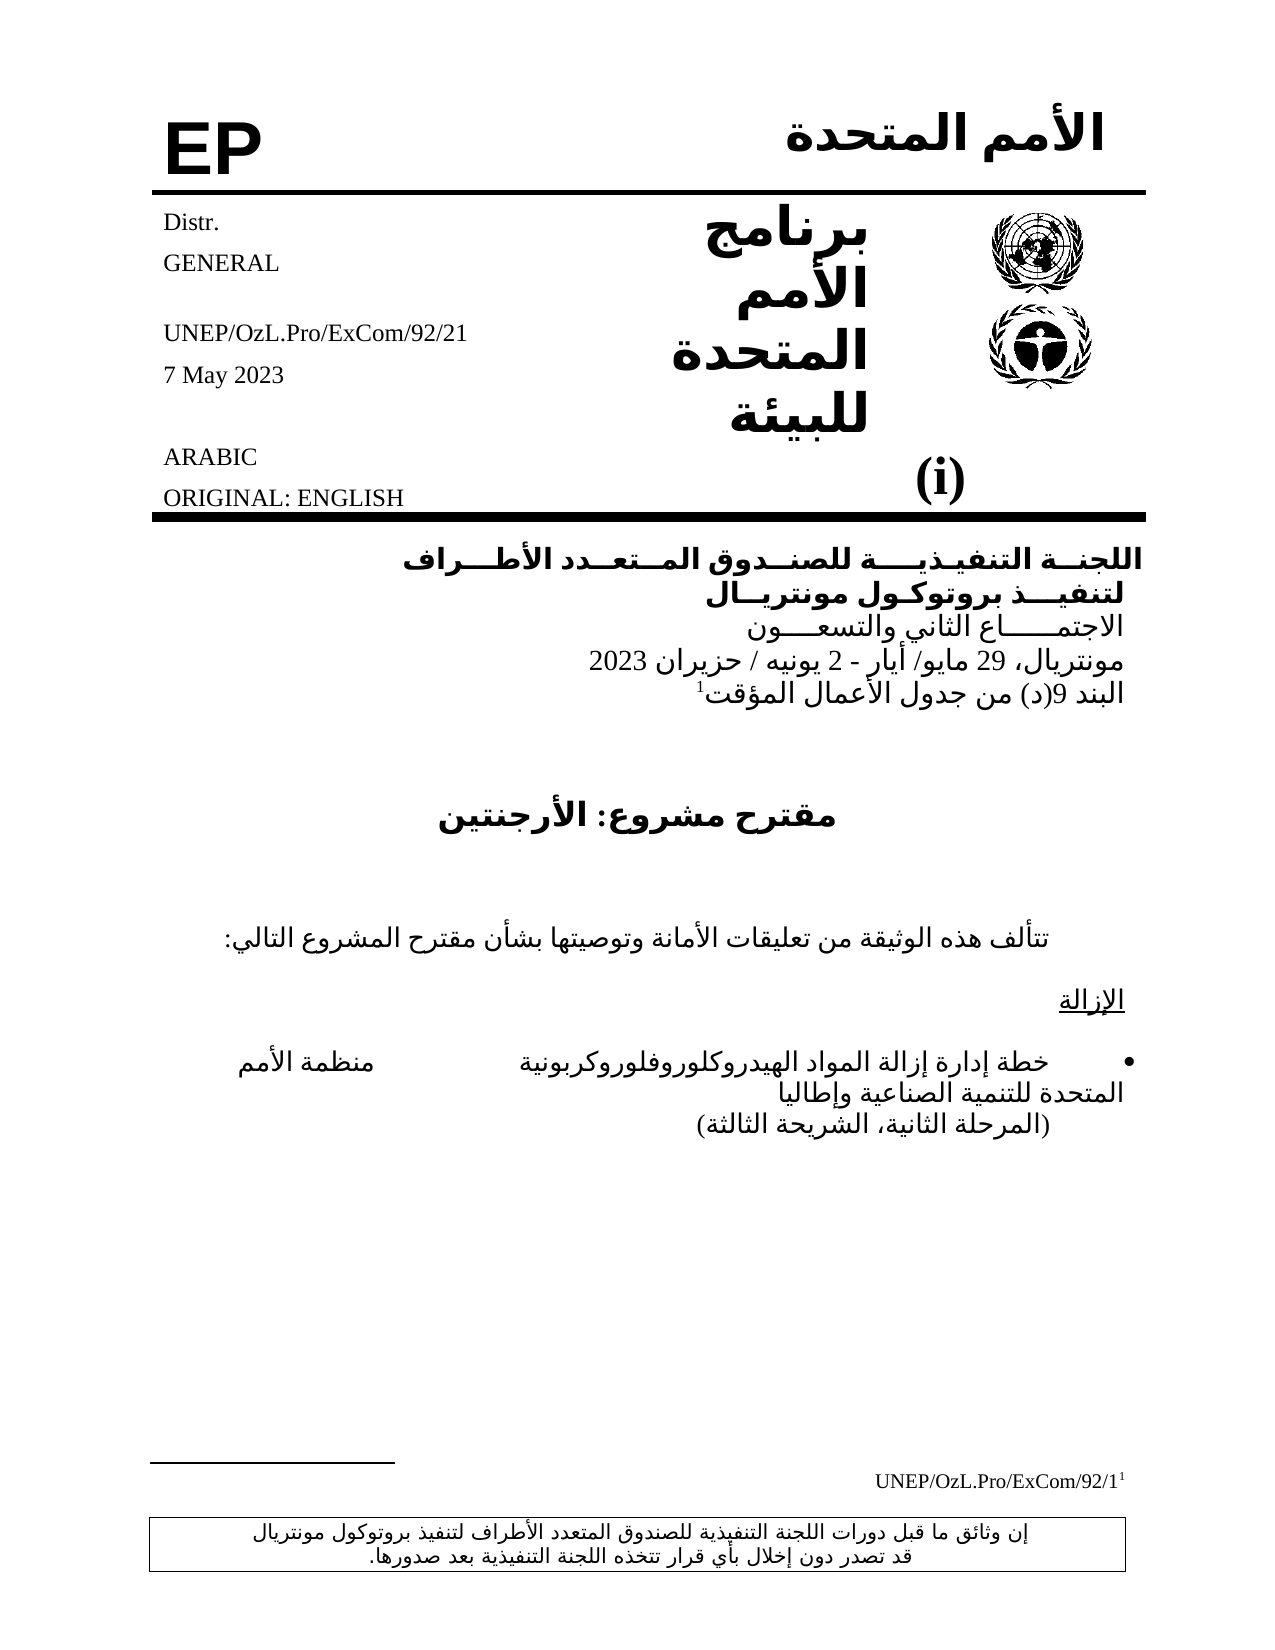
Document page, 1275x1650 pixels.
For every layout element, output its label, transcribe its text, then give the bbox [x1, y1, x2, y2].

list (المرحلة الثانية، الشريحة الثالثة) [150, 1109, 1125, 1140]
text لتنفيـــذ بروتوكـول مونتريــال [150, 576, 1125, 609]
table_cell [929, 195, 1146, 512]
subtitle خطة إدارة إزالة المواد الهيدروكلوروفلوروكربونية منظمة الأمم المتحدة للتنمية الصناعية وإطاليا [150, 1046, 1124, 1109]
picture [985, 300, 1094, 392]
text اللجنــة التنفيـذيــــة للصنــدوق المــتعــدد الأطـــراف [150, 542, 1125, 576]
subtitle تتألف هذه الوثيقة من تعليقات الأمانة وتوصيتها بشأن مقترح المشروع التالي: [150, 922, 1125, 953]
list مقترح مشروع: الأرجنتين [150, 795, 1125, 833]
text الاجتمــــــاع الثاني والتسعــــون [150, 609, 1124, 643]
table_cell Distr. GENERAL UNEP/OzL.Pro/ExCom/92/21 7 May 2023 ARABIC ORIGINAL: ENGLISH [152, 195, 575, 512]
table_header EP [152, 104, 611, 190]
subtitle مونتريال، 29 مايو/ أيار - 2 يونيه / حزيران 2023 [150, 643, 1124, 677]
subtitle البند 9(د) من جدول الأعمال المؤقت [150, 677, 1124, 710]
subtitle الإزالة [150, 984, 1124, 1015]
table_header الأمم المتحدة [611, 104, 1146, 190]
table_cell برنامج الأمم المتحدة للبيئة ل [575, 195, 929, 512]
